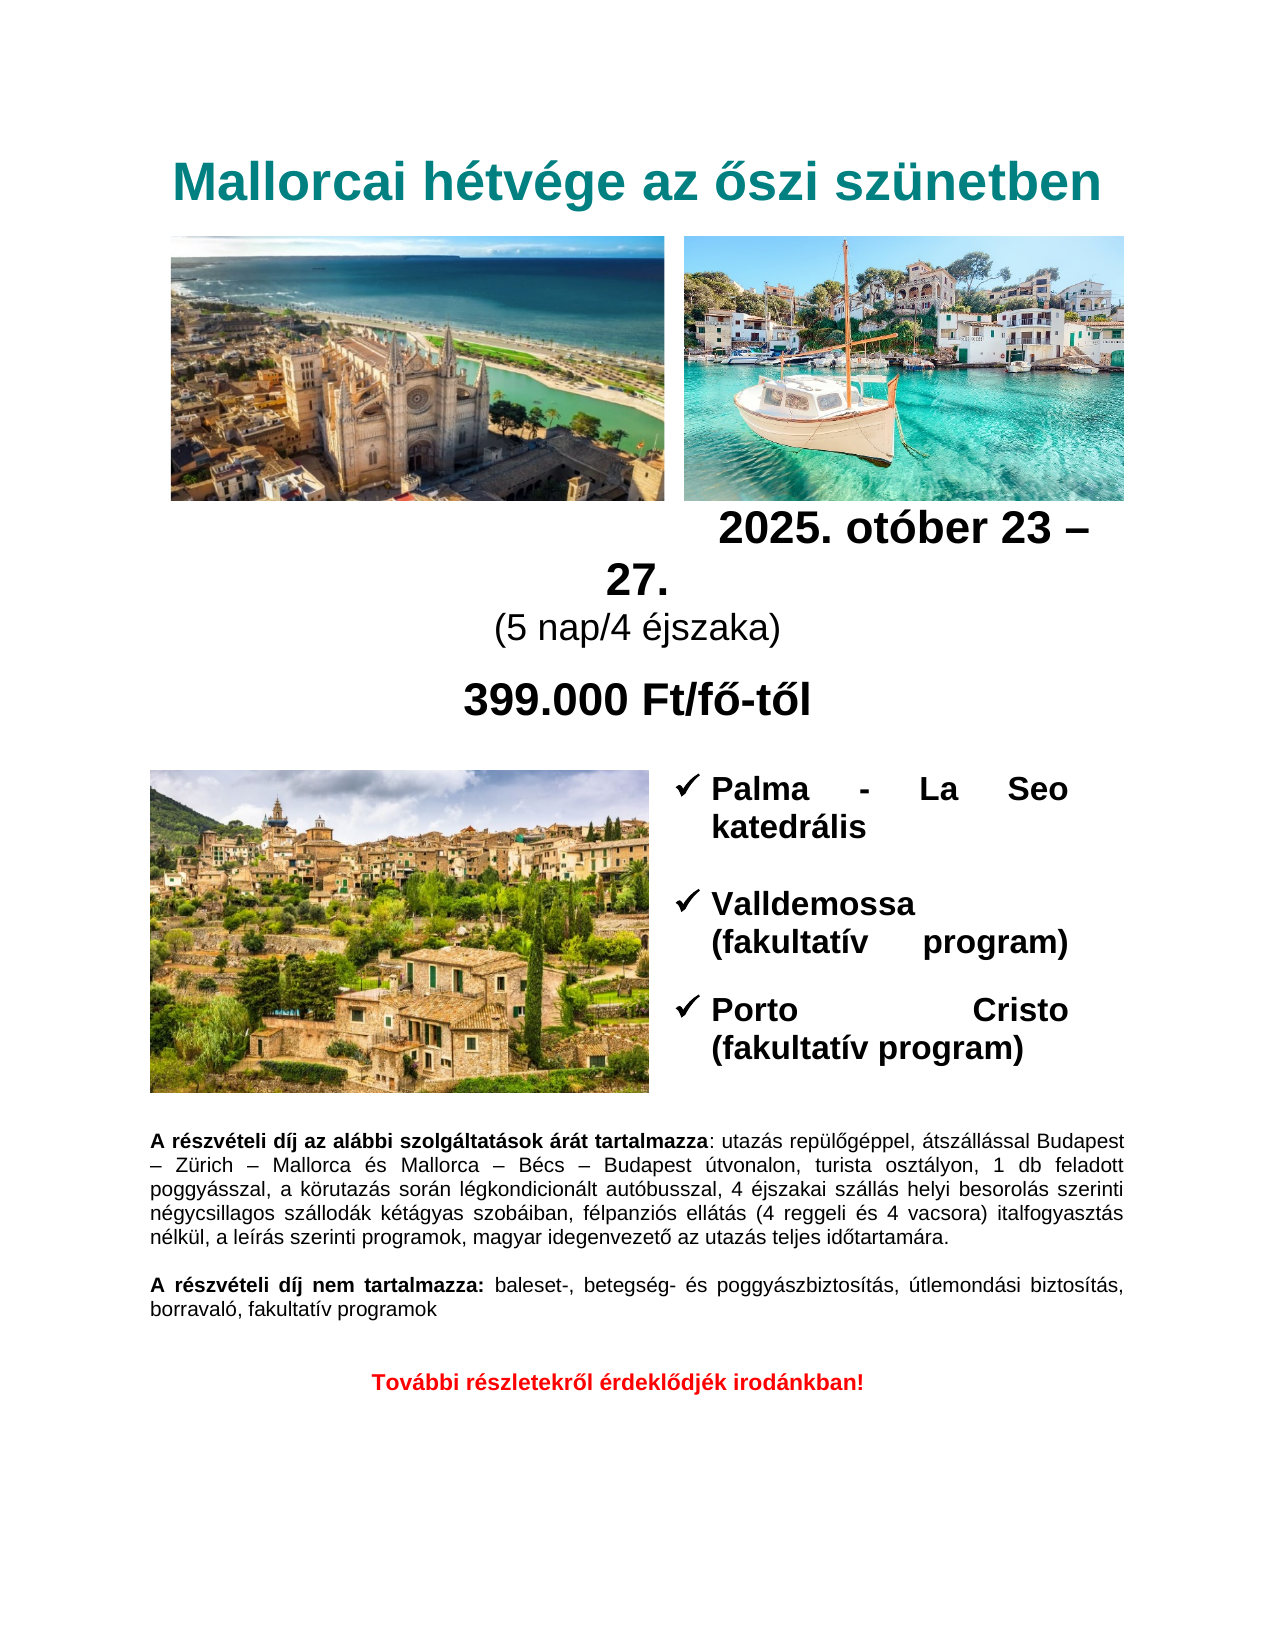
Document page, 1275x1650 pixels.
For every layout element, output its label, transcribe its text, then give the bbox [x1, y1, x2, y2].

text (5 nap/4 éjszaka) [150, 606, 1125, 649]
text A részvételi díj az alábbi szolgáltatások árát tartalmazza: utazás repülőgéppel, átszállással Budapest – Zürich – Mallorca és Mallorca – Bécs – Budapest útvonalon, turista osztályon, 1 db feladott poggyásszal, a körutazás során légkondicionált autóbusszal, 4 éjszakai szállás helyi besorolás szerinti négycsillagos szállodák kétágyas szobáiban, félpanziós ellátás (4 reggeli és 4 vacsora) italfogyasztás nélkül, a leírás szerinti programok, magyar idegenvezető az utazás teljes időtartamára. [150, 1129, 1125, 1249]
picture [170, 236, 665, 501]
text További részletekről érdeklődjék irodánkban! [150, 1369, 1125, 1395]
list Palma - La Seo katedrális [674, 768, 1069, 846]
picture [150, 770, 649, 1093]
text A részvételi díj nem tartalmazza: baleset-, betegség- és poggyászbiztosítás, útlemondási biztosítás, borravaló, fakultatív programok [150, 1273, 1125, 1321]
picture [684, 236, 1124, 501]
list Valldemossa (fakultatív program) [674, 884, 1069, 990]
text Mallorcai hétvége az őszi szünetben [150, 150, 1125, 212]
text 399.000 Ft/fő-től [150, 673, 1125, 725]
list Porto Cristo (fakultatív program) [674, 990, 1069, 1067]
text 2025. otóber 23 – 27. [150, 500, 1125, 606]
